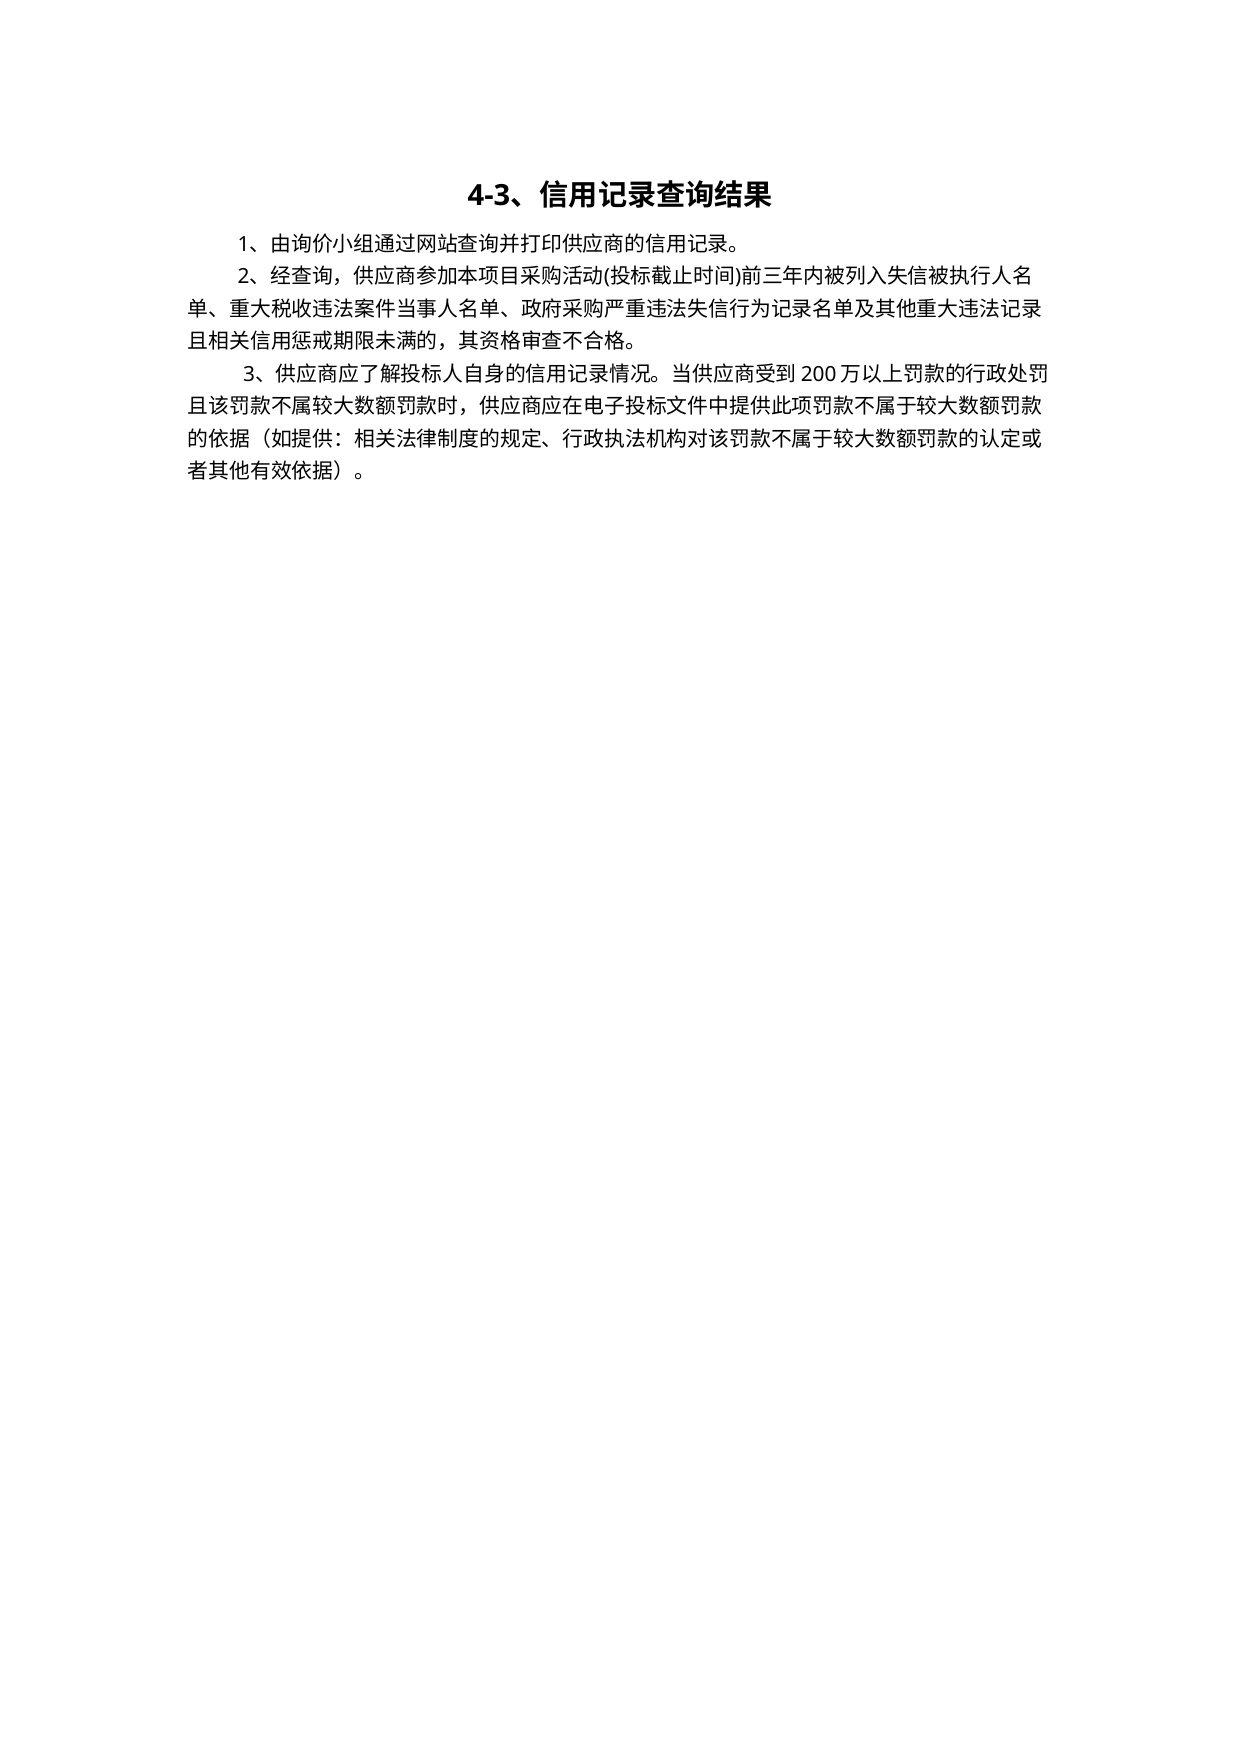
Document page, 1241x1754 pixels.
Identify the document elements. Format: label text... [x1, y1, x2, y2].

text 3、供应商应了解投标人自身的信用记录情况。当供应商受到200万以上罚款的行政处罚且该罚款不属较大数额罚款时，供应商应在电子投标文件中提供此项罚款不属于较大数额罚款的依据（如提供：相关法律制度的规定、行政执法机构对该罚款不属于较大数额罚款的认定或者其他有效依据）。 [187, 357, 1053, 487]
text 4-3、信用记录查询结果 [187, 162, 1053, 227]
text 1、由询价小组通过网站查询并打印供应商的信用记录。 [187, 227, 1053, 259]
text 2、经查询，供应商参加本项目采购活动(投标截止时间)前三年内被列入失信被执行人名单、重大税收违法案件当事人名单、政府采购严重违法失信行为记录名单及其他重大违法记录且相关信用惩戒期限未满的，其资格审查不合格。 [187, 259, 1053, 357]
